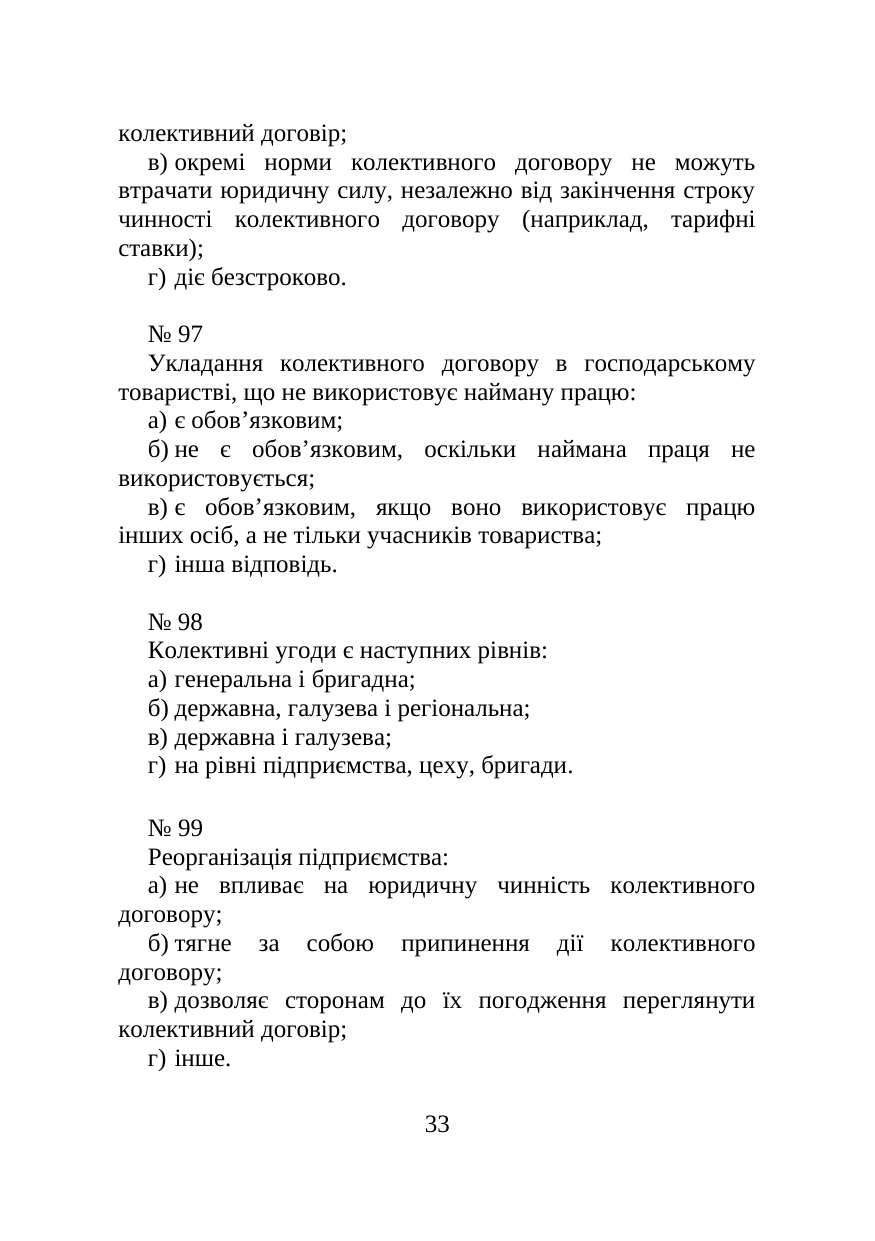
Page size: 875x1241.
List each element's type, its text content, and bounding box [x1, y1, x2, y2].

list інше. [118, 1043, 756, 1072]
text Укладання колективного договору в господарському товаристві, що не використовує найману працю: [118, 348, 756, 406]
list не є обов’язковим, оскільки наймана праця не використовується; [118, 434, 756, 492]
list є обов’язковим, якщо воно використовує працю інших осіб, а не тільки учасників товариства; [118, 492, 756, 549]
list не впливає на юридичну чинність колективного договору; [118, 870, 756, 928]
list на рівні підприємства, цеху, бригади. [118, 751, 756, 779]
list генеральна і бригадна; [118, 664, 756, 693]
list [118, 118, 756, 147]
text Реорганізація підприємства: [118, 842, 756, 870]
list є обов’язковим; [118, 406, 756, 434]
list державна, галузева і регіональна; [118, 693, 756, 722]
text № 98 [118, 607, 756, 636]
list діє безстроково. [118, 262, 756, 291]
text Колективні угоди є наступних рівнів: [118, 636, 756, 664]
list окремі норми колективного договору не можуть втрачати юридичну силу, незалежно від закінчення строку чинності колективного договору (наприклад, тарифні ставки); [118, 147, 756, 262]
list дозволяє сторонам до їх погодження переглянути колективний договір; [118, 985, 756, 1043]
list інша відповідь. [118, 549, 756, 578]
list тягне за собою припинення дії колективного договору; [118, 928, 756, 985]
text № 97 [118, 319, 756, 348]
list державна і галузева; [118, 722, 756, 751]
text № 99 [118, 813, 756, 842]
